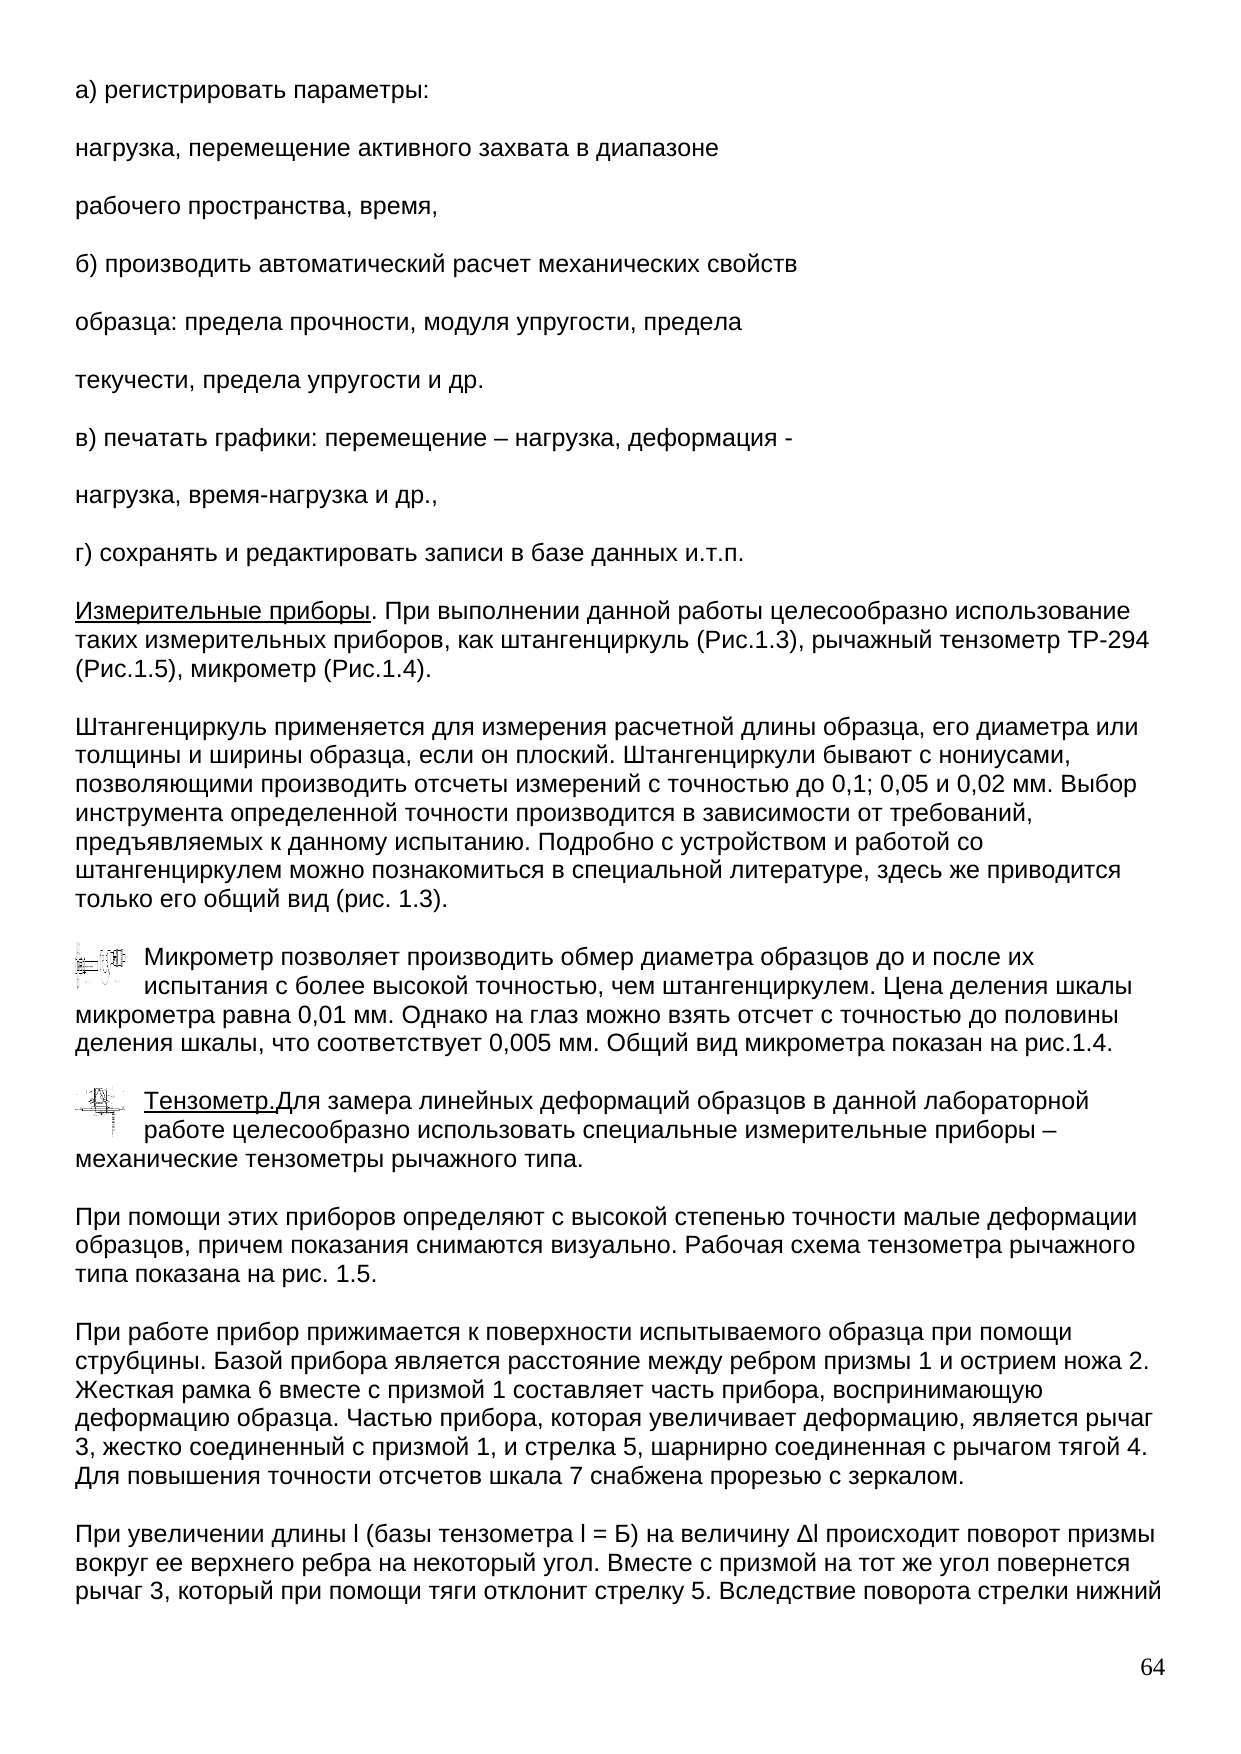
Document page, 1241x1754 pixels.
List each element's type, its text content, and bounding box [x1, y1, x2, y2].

text Микрометр позволяет производить обмер диаметра образцов до и после их испытания с более высокой точностью, чем штангенциркулем. Цена деления шкалы микрометра равна 0,01 мм. Однако на глаз можно взять отсчет с точностью до половины деления шкалы, что соответствует 0,005 мм. Общий вид микрометра показан на рис.1.4. [75, 942, 1165, 1057]
picture [75, 1086, 126, 1137]
text г) сохранять и редактировать записи в базе данных и.т.п. [75, 538, 1165, 567]
text Измерительные приборы. При выполнении данной работы целесообразно использование таких измерительных приборов, как штангенциркуль (Рис.1.3), рычажный тензометр ТР-294 (Рис.1.5), микрометр (Рис.1.4). [75, 596, 1165, 682]
text нагрузка, время-нагрузка и др., [75, 480, 1165, 509]
text текучести, предела упругости и др. [75, 364, 1165, 393]
text в) печатать графики: перемещение – нагрузка, деформация - [75, 422, 1165, 451]
text При работе прибор прижимается к поверхности испытываемого образца при помощи струбцины. Базой прибора является расстояние между ребром призмы 1 и острием ножа 2. Жесткая рамка 6 вместе с призмой 1 составляет часть прибора, воспринимающую деформацию образца. Частью прибора, которая увеличивает деформацию, является рычаг 3, жестко соединенный с призмой 1, и стрелка 5, шарнирно соединенная с рычагом тягой 4. Для повышения точности отсчетов шкала 7 снабжена прорезью с зеркалом. [75, 1317, 1165, 1489]
text нагрузка, перемещение активного захвата в диапазоне [75, 133, 1165, 162]
text При помощи этих приборов определяют с высокой степенью точности малые деформации образцов, причем показания снимаются визуально. Рабочая схема тензометра рычажного типа показана на рис. 1.5. [75, 1202, 1165, 1288]
text а) регистрировать параметры: [75, 75, 1165, 104]
text образца: предела прочности, модуля упругости, предела [75, 307, 1165, 335]
text Тензометр.Для замера линейных деформаций образцов в данной лабораторной работе целесообразно использовать специальные измерительные приборы – механические тензометры рычажного типа. [75, 1086, 1165, 1172]
text рабочего пространства, время, [75, 191, 1165, 219]
picture [75, 942, 126, 992]
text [75, 1519, 1165, 1605]
text б) производить автоматический расчет механических свойств [75, 249, 1165, 277]
text Штангенциркуль применяется для измерения расчетной длины образца, его диаметра или толщины и ширины образца, если он плоский. Штангенциркули бывают с нониусами, позволяющими производить отсчеты измерений с точностью до 0,1; 0,05 и 0,02 мм. Выбор инструмента определенной точности производится в зависимости от требований, предъявляемых к данному испытанию. Подробно с устройством и работой со штангенциркулем можно познакомиться в специальной литературе, здесь же приводится только его общий вид (рис. 1.3). [75, 712, 1165, 913]
